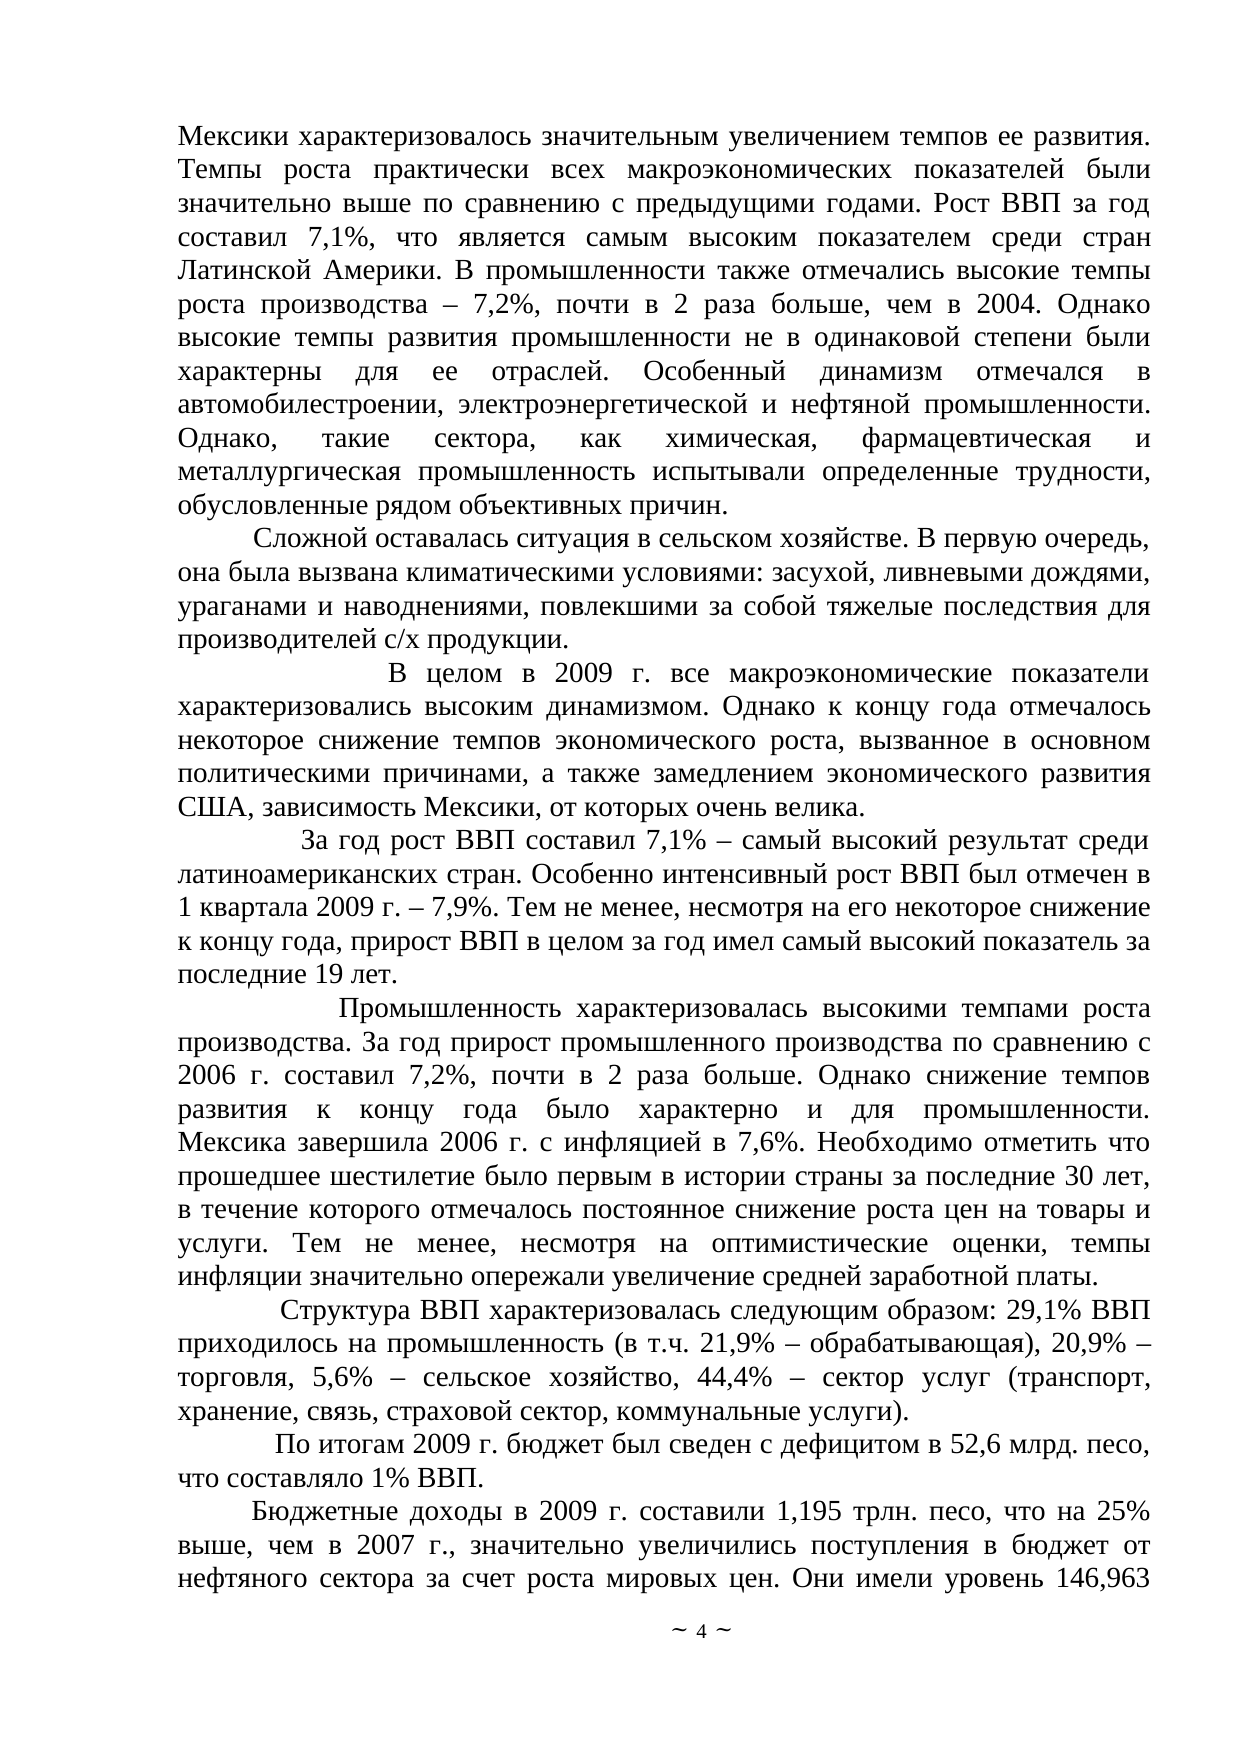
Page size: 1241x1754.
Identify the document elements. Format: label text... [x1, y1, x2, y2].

text За год рост ВВП составил 7,1% – самый высокий результат среди латиноамериканских стран. Особенно интенсивный рост ВВП был отмечен в 1 квартала 2009 г. – 7,9%. Тем не менее, несмотря на его некоторое снижение к концу года, прирост ВВП в целом за год имел самый высокий показатель за последние 19 лет. [177, 822, 1152, 990]
text По итогам 2009 г. бюджет был сведен с дефицитом в 52,6 млрд. песо, что составляло 1% ВВП. [177, 1426, 1152, 1493]
text В целом в 2009 г. все макроэкономические показатели характеризовались высоким динамизмом. Однако к концу года отмечалось некоторое снижение темпов экономического роста, вызванное в основном политическими причинами, а также замедлением экономического развития США, зависимость Мексики, от которых очень велика. [177, 655, 1152, 822]
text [177, 118, 1152, 521]
text Сложной оставалась ситуация в сельском хозяйстве. В первую очередь, она была вызвана климатическими условиями: засухой, ливневыми дождями, ураганами и наводнениями, повлекшими за собой тяжелые последствия для производителей с/х продукции. [177, 521, 1152, 655]
text Структура ВВП характеризовалась следующим образом: 29,1% ВВП приходилось на промышленность (в т.ч. 21,9% – обрабатывающая), 20,9% – торговля, 5,6% – сельское хозяйство, 44,4% – сектор услуг (транспорт, хранение, связь, страховой сектор, коммунальные услуги). [177, 1292, 1152, 1426]
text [177, 1493, 1152, 1594]
text Промышленность характеризовалась высокими темпами роста производства. За год прирост промышленного производства по сравнению с 2006 г. составил 7,2%, почти в 2 раза больше. Однако снижение темпов развития к концу года было характерно и для промышленности. Мексика завершила 2006 г. с инфляцией в 7,6%. Необходимо отметить что прошедшее шестилетие было первым в истории страны за последние 30 лет, в течение которого отмечалось постоянное снижение роста цен на товары и услуги. Тем не менее, несмотря на оптимистические оценки, темпы инфляции значительно опережали увеличение средней заработной платы. [177, 990, 1152, 1292]
